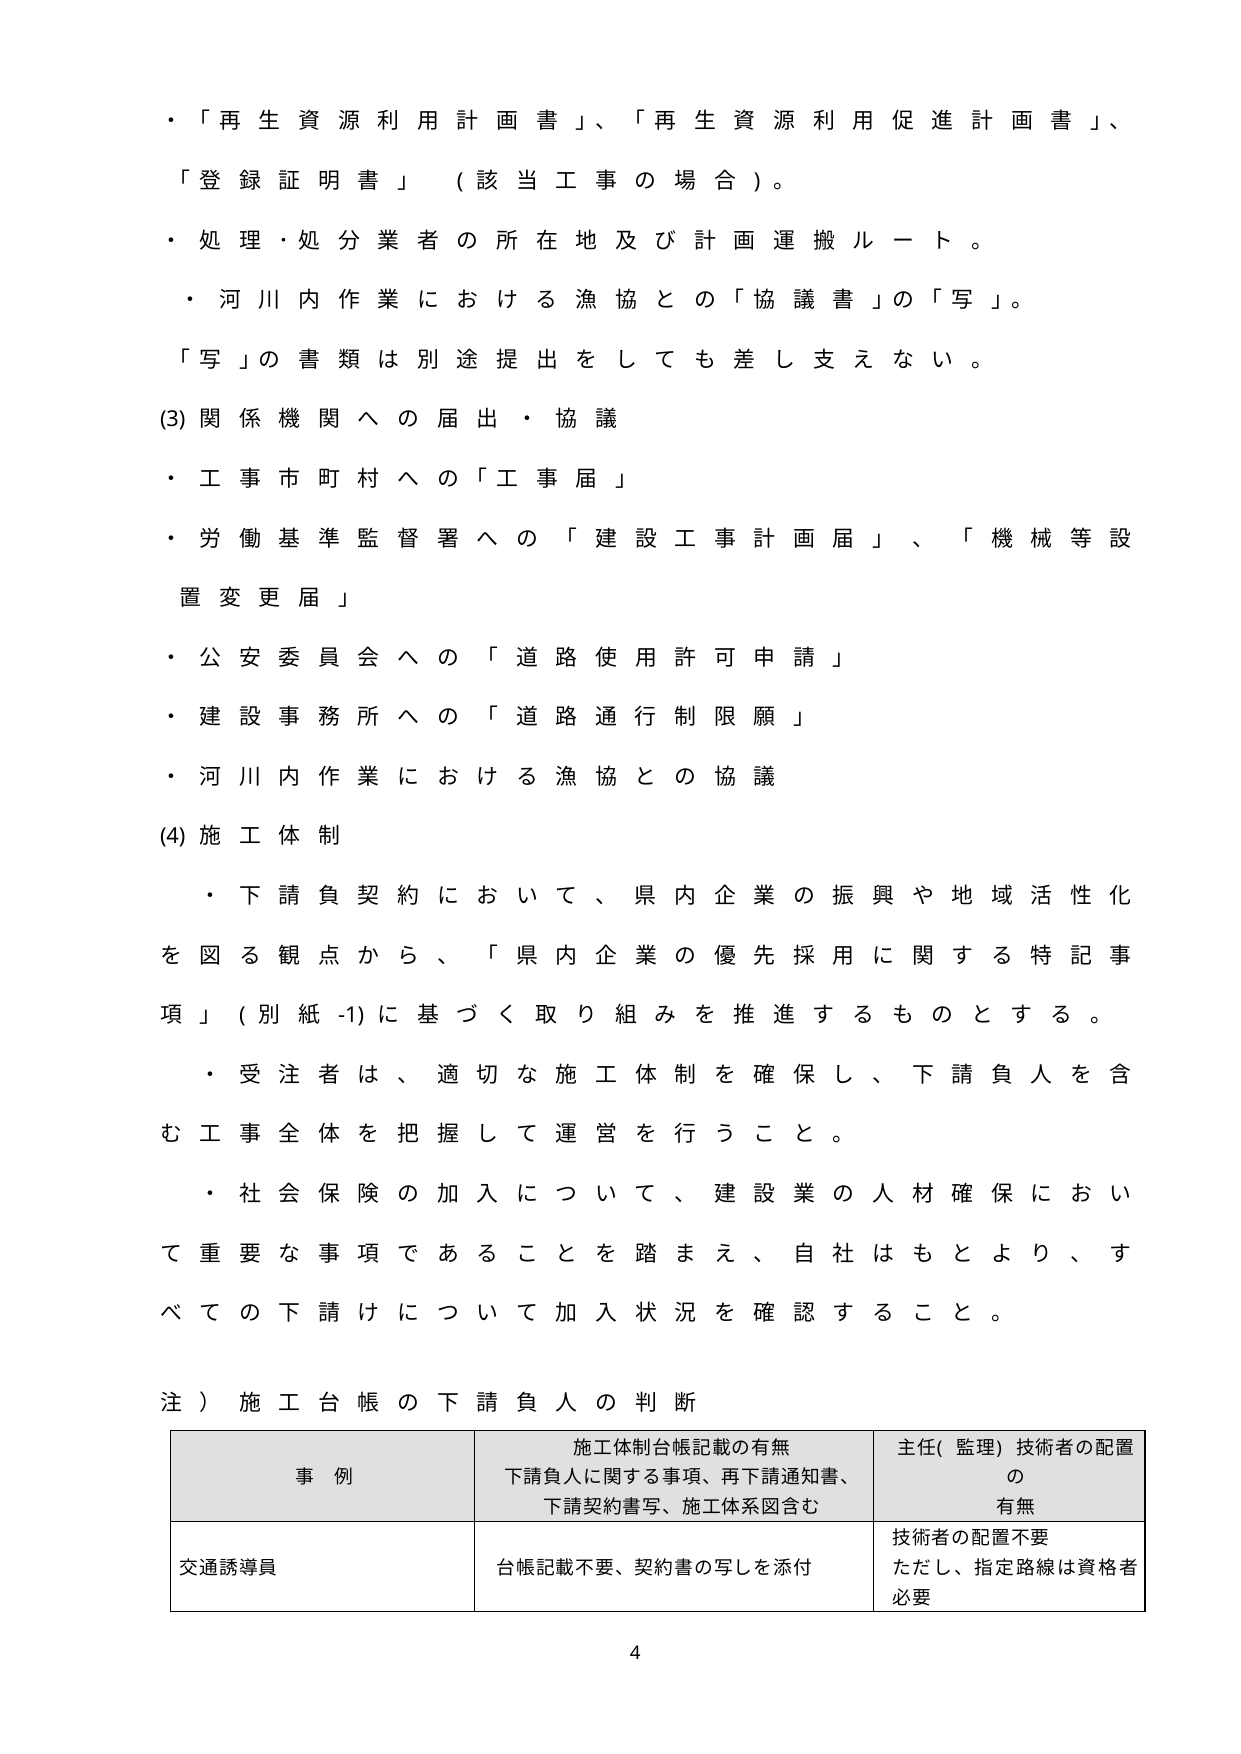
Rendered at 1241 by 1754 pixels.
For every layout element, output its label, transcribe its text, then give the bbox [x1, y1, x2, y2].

text ｢写｣の書類は別途提出をしても差し支えない。 [179, 328, 1149, 387]
text ・労働基準監督署への「建設工事計画届」、「機械等設置変更届」 [156, 507, 1149, 626]
text (4)施工体制 [144, 804, 1149, 864]
table_header 主任(監理)技術者の配置の 有無 [874, 1431, 1144, 1521]
text ・受注者は、適切な施工体制を確保し、下請負人を含む工事全体を把握して運営を行うこと。 [144, 1043, 1149, 1162]
table_header 事 例 [171, 1431, 474, 1521]
text ・河川内作業における漁協との｢協議書｣の｢写｣。 [120, 268, 1149, 328]
text ・社会保険の加入について、建設業の人材確保において重要な事項であることを踏まえ、自社はもとより、すべての下請けについて加入状況を確認すること。 [144, 1162, 1149, 1341]
text ・処理･処分業者の所在地及び計画運搬ルート。 [156, 209, 1149, 268]
table_cell 台帳記載不要、契約書の写しを添付 [475, 1522, 873, 1611]
text ・河川内作業における漁協との協議 [156, 745, 1149, 804]
text (3) 関係機関への届出・協議 [144, 387, 1149, 447]
table_cell 交通誘導員 [171, 1522, 474, 1611]
table_cell 技術者の配置不要 ただし、指定路線は資格者必要 [874, 1522, 1144, 1611]
text ・建設事務所への「道路通行制限願」 [156, 685, 1149, 745]
text ・公安委員会への「道路使用許可申請」 [156, 626, 1149, 685]
table_header 施工体制台帳記載の有無 下請負人に関する事項、再下請通知書、 下請契約書写、施工体系図含む [475, 1431, 873, 1521]
text ・｢再生資源利用計画書｣、｢再生資源利用促進計画書｣、｢登録証明書｣ (該当工事の場合)。 [156, 89, 1149, 209]
text 注）施工台帳の下請負人の判断 [144, 1371, 1149, 1430]
text ・工事市町村への｢工事届｣ [156, 447, 1149, 507]
text ・下請負契約において、県内企業の振興や地域活性化を図る観点から、「県内企業の優先採用に関する特記事項」(別紙-1)に基づく取り組みを推進するものとする。 [144, 864, 1149, 1043]
